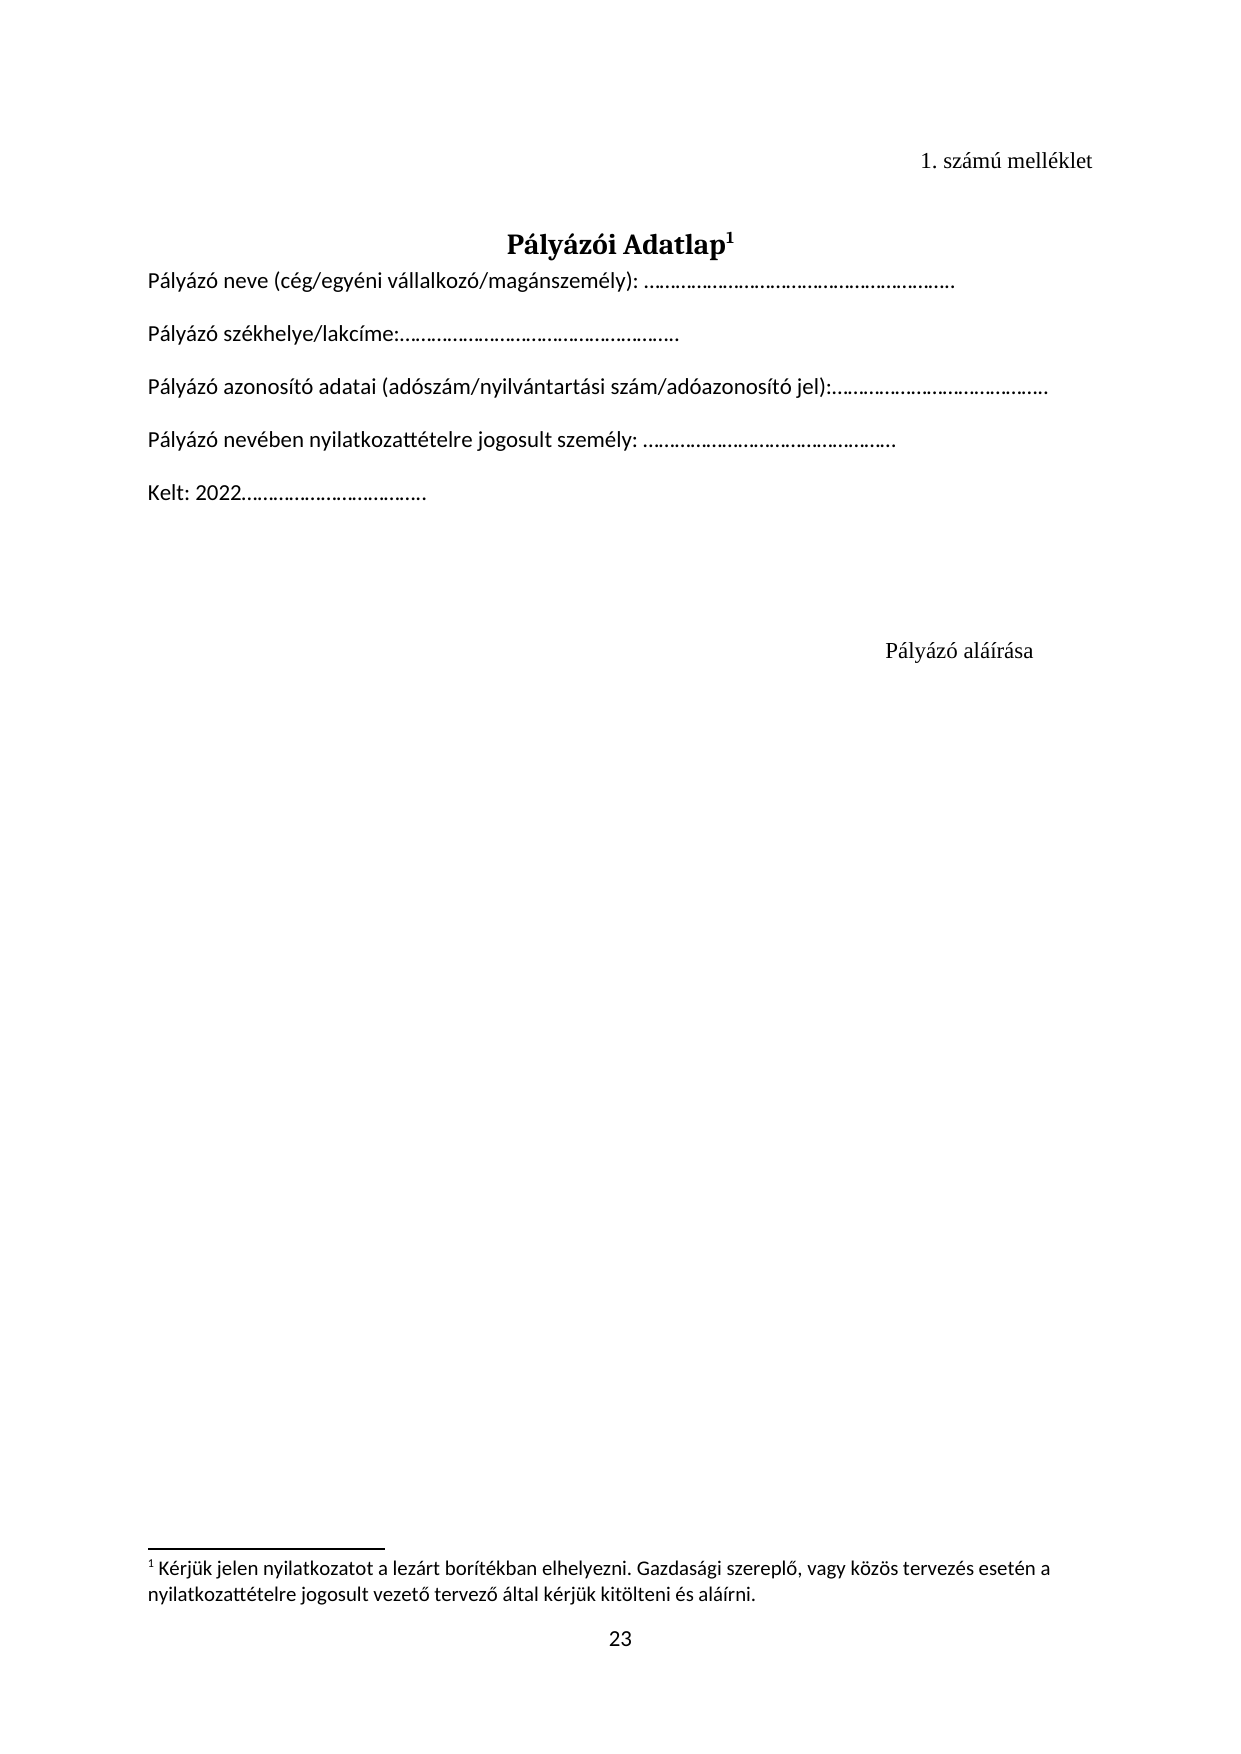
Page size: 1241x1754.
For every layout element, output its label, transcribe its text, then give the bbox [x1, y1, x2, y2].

text Kelt: 2022…………………………….. [148, 478, 1093, 506]
text Pályázó nevében nyilatkozattételre jogosult személy: ………………………………………… [148, 425, 1093, 453]
text Pályázó azonosító adatai (adószám/nyilvántartási szám/adóazonosító jel):………………………………….. [148, 372, 1093, 400]
text Pályázó székhelye/lakcíme:…………………………………………….. [148, 319, 1093, 347]
text Pályázó neve (cég/egyéni vállalkozó/magánszemély): ………………………………………………….. [148, 266, 1093, 294]
text 1. számú melléklet [148, 148, 1093, 174]
subtitle Pályázói Adatlap [148, 228, 1093, 261]
text Pályázó aláírása [811, 637, 1093, 663]
